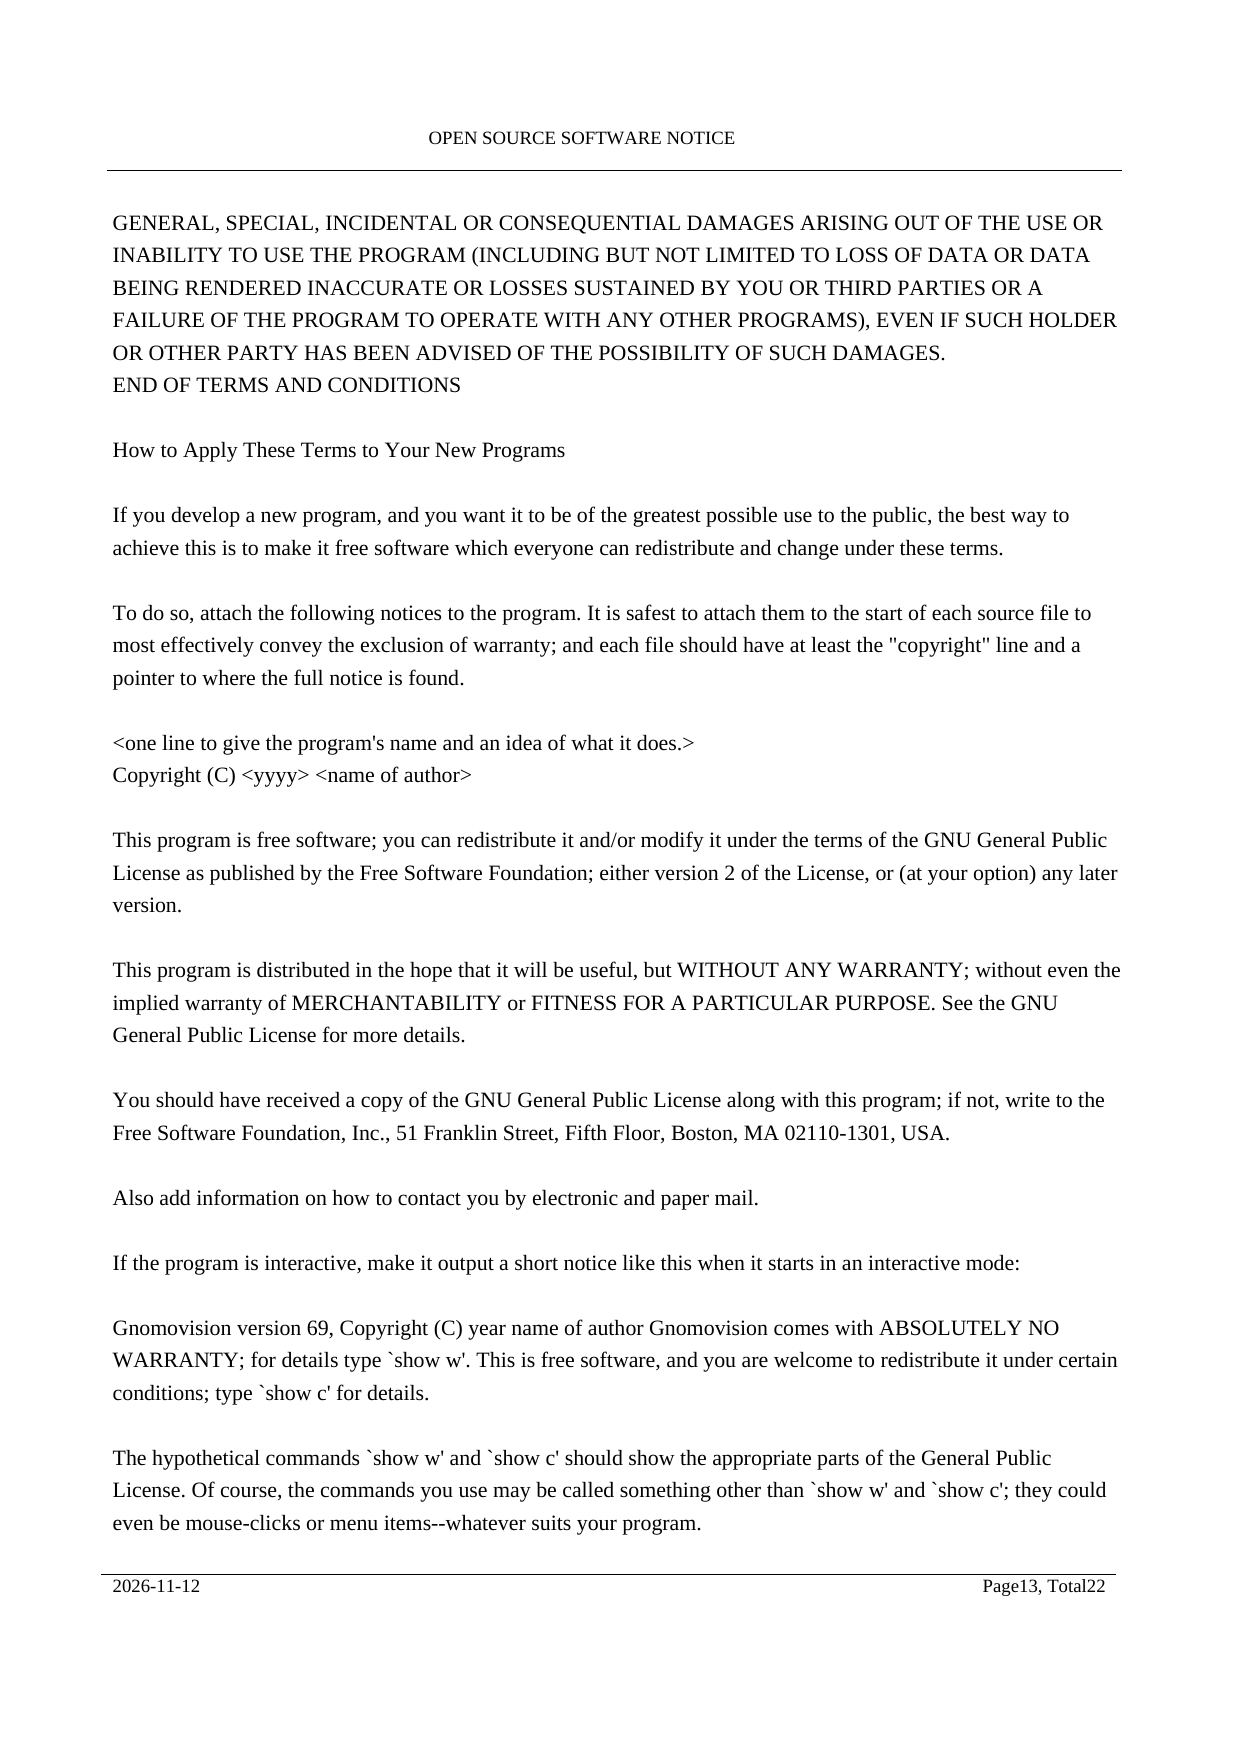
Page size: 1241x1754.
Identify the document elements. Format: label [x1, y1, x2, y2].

text [112, 206, 1128, 1539]
